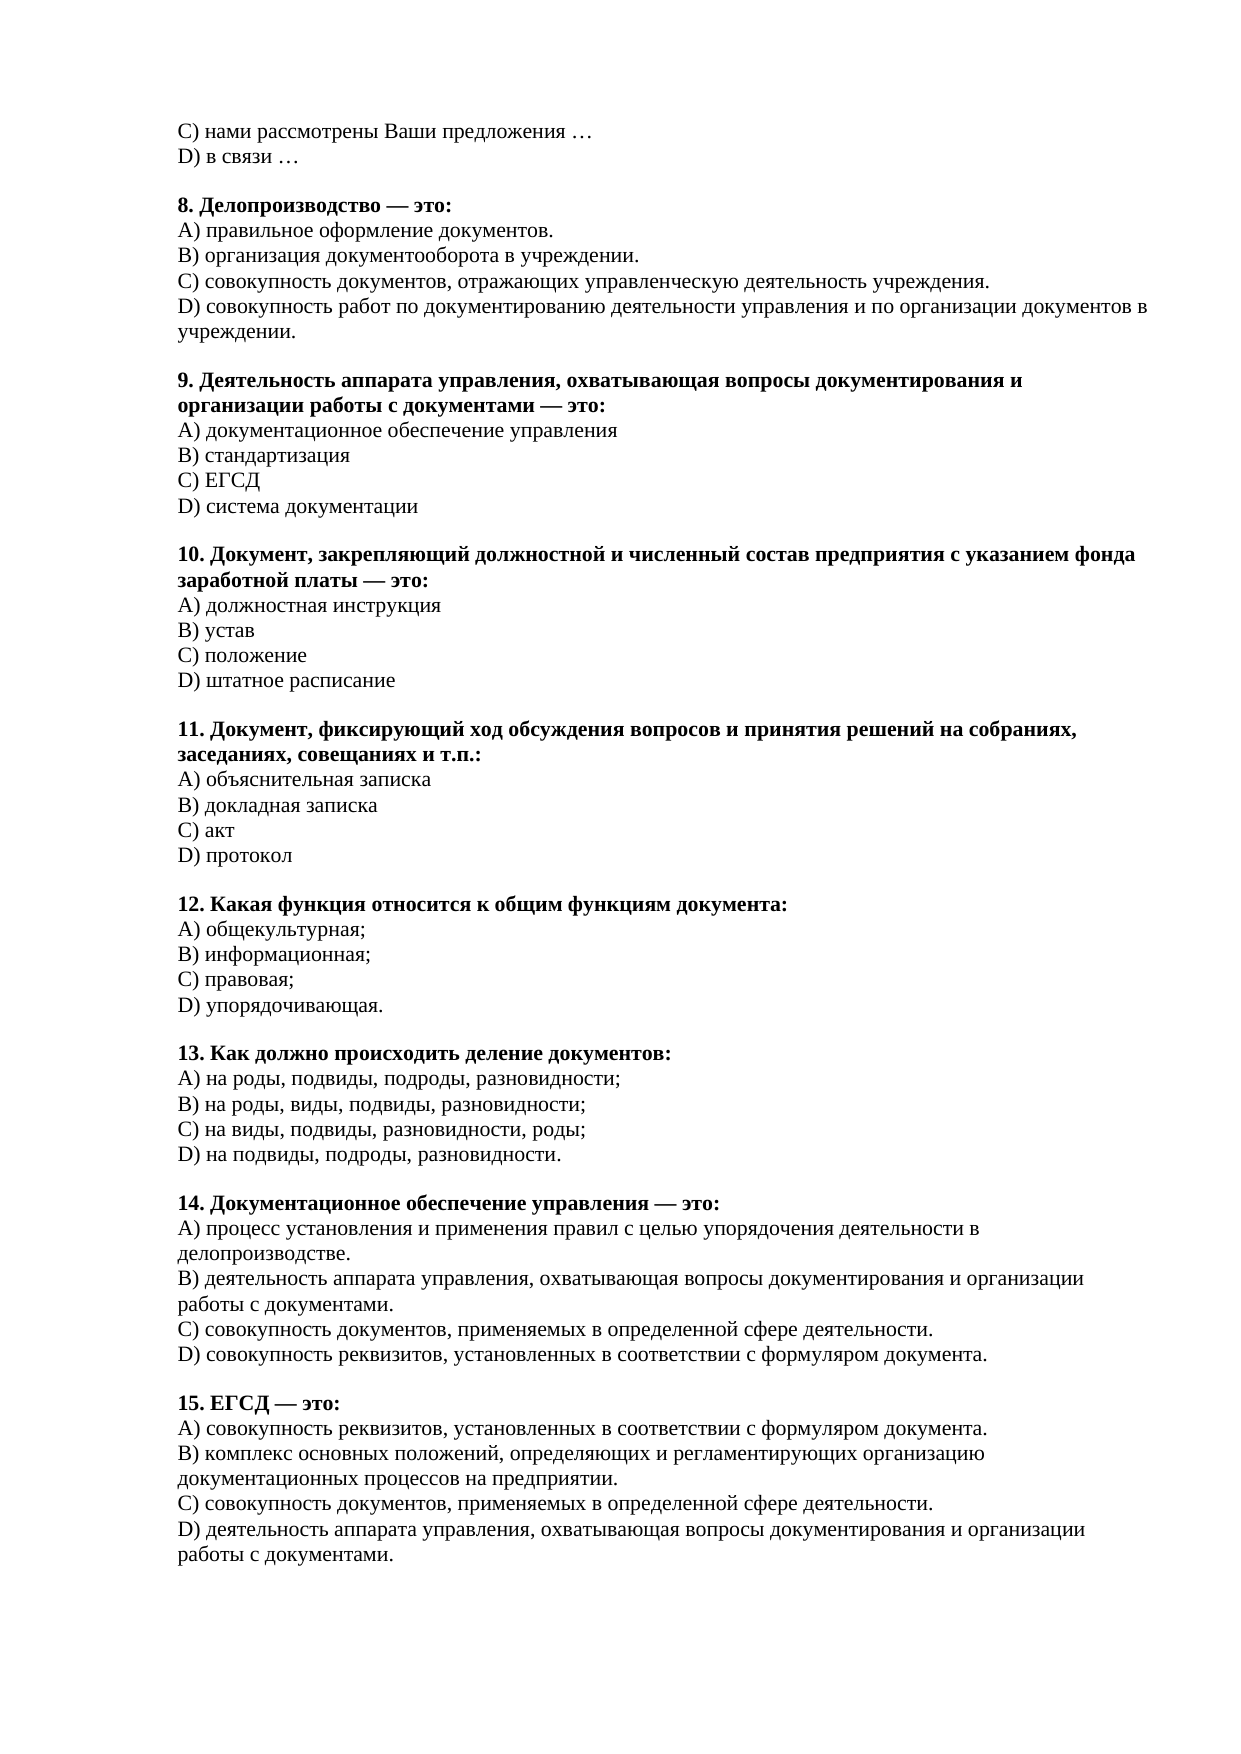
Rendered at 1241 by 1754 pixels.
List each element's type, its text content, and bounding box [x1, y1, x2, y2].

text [177, 118, 1152, 168]
text 14. Документационное обеспечение управления — это: A) процесс установления и применения правил с целью упорядочения деятельности в делопроизводстве. B) деятельность аппарата управления, охватывающая вопросы документирования и организации работы с документами. C) совокупность документов, применяемых в определенной сфере деятельности. D) совокупность реквизитов, установленных в соответствии с формуляром документа. [177, 1190, 1152, 1366]
text 15. ЕГСД — это: A) совокупность реквизитов, установленных в соответствии с формуляром документа. B) комплекс основных положений, определяющих и регламентирующих организацию документационных процессов на предприятии. C) совокупность документов, применяемых в определенной сфере деятельности. D) деятельность аппарата управления, охватывающая вопросы документирования и организации работы с документами. [177, 1389, 1152, 1566]
text 12. Какая функция относится к общим функциям документа: A) общекультурная; B) информационная; C) правовая; D) упорядочивающая. [177, 891, 1152, 1017]
text 9. Деятельность аппарата управления, охватывающая вопросы документирования и организации работы с документами — это: A) документационное обеспечение управления B) стандартизация C) ЕГСД D) система документации [177, 367, 1152, 518]
text 10. Документ, закрепляющий должностной и численный состав предприятия с указанием фонда заработной платы — это: A) должностная инструкция B) устав C) положение D) штатное расписание [177, 541, 1152, 693]
text 8. Делопроизводство — это: A) правильное оформление документов. B) организация документооборота в учреждении. C) совокупность документов, отражающих управленческую деятельность учреждения. D) совокупность работ по документированию деятельности управления и по организации документов в учреждении. [177, 192, 1152, 343]
text 13. Как должно происходить деление документов: A) на роды, подвиды, подроды, разновидности; B) на роды, виды, подвиды, разновидности; C) на виды, подвиды, разновидности, роды; D) на подвиды, подроды, разновидности. [177, 1040, 1152, 1166]
text 11. Документ, фиксирующий ход обсуждения вопросов и принятия решений на собраниях, заседаниях, совещаниях и т.п.: A) объяснительная записка B) докладная записка C) акт D) протокол [177, 716, 1152, 867]
